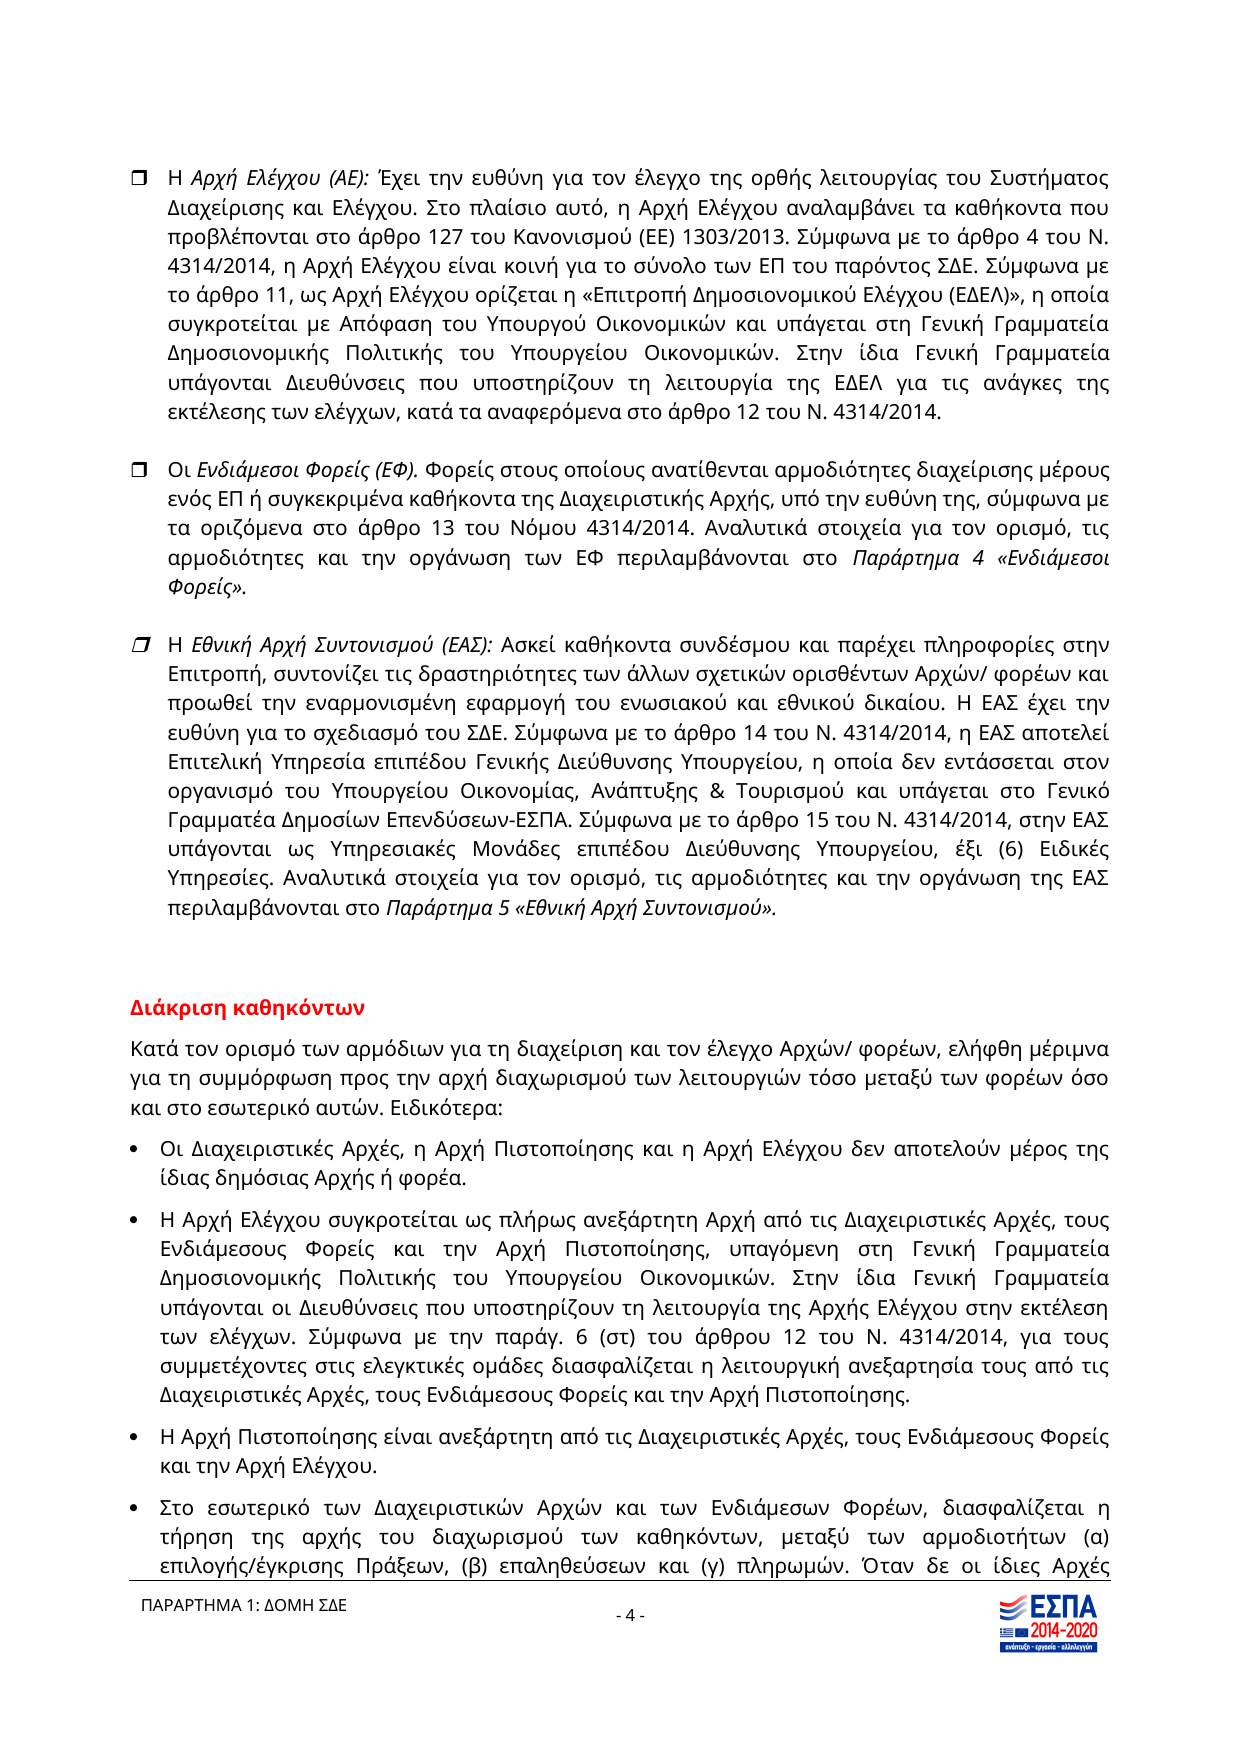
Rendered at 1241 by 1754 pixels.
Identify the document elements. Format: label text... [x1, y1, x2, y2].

subtitle Διάκριση καθηκόντων [130, 992, 1110, 1021]
list Η Αρχή Πιστοποίησης είναι ανεξάρτητη από τις Διαχειριστικές Αρχές, τους Ενδιάμεσους Φορείς και την Αρχή Ελέγχου. [130, 1421, 1110, 1479]
text Κατά τον ορισμό των αρμόδιων για τη διαχείριση και τον έλεγχο Αρχών/ φορέων, ελήφθη μέριμνα για τη συμμόρφωση προς την αρχή διαχωρισμού των λειτουργιών τόσο μεταξύ των φορέων όσο και στο εσωτερικό αυτών. Ειδικότερα: [130, 1033, 1110, 1121]
list Οι Διαχειριστικές Αρχές, η Αρχή Πιστοποίησης και η Αρχή Ελέγχου δεν αποτελούν μέρος της ίδιας δημόσιας Αρχής ή φορέα. [130, 1133, 1110, 1192]
list Η Εθνική Αρχή Συντονισμού (ΕΑΣ): Ασκεί καθήκοντα συνδέσμου και παρέχει πληροφορίες στην Επιτροπή, συντονίζει τις δραστηριότητες των άλλων σχετικών ορισθέντων Αρχών/ φορέων και προωθεί την εναρμονισμένη εφαρμογή του ενωσιακού και εθνικού δικαίου. Η ΕΑΣ έχει την ευθύνη για το σχεδιασμό του ΣΔΕ. Σύμφωνα με το άρθρο 14 του Ν. 4314/2014, η ΕΑΣ αποτελεί Επιτελική Υπηρεσία επιπέδου Γενικής Διεύθυνσης Υπουργείου, η οποία δεν εντάσσεται στον οργανισμό του Υπουργείου Οικονομίας, Ανάπτυξης & Τουρισμού και υπάγεται στο Γενικό Γραμματέα Δημοσίων Επενδύσεων-ΕΣΠΑ. Σύμφωνα με το άρθρο 15 του Ν. 4314/2014, στην ΕΑΣ υπάγονται ως Υπηρεσιακές Μονάδες επιπέδου Διεύθυνσης Υπουργείου, έξι (6) Ειδικές Υπηρεσίες. Αναλυτικά στοιχεία για τον ορισμό, τις αρμοδιότητες και την οργάνωση της ΕΑΣ περιλαμβάνονται στο Παράρτημα 5 «Εθνική Αρχή Συντονισμού». [130, 629, 1110, 921]
list Οι Ενδιάμεσοι Φορείς (ΕΦ). Φορείς στους οποίους ανατίθενται αρμοδιότητες διαχείρισης μέρους ενός ΕΠ ή συγκεκριμένα καθήκοντα της Διαχειριστικής Αρχής, υπό την ευθύνη της, σύμφωνα με τα οριζόμενα στο άρθρο 13 του Νόμου 4314/2014. Αναλυτικά στοιχεία για τον ορισμό, τις αρμοδιότητες και την οργάνωση των ΕΦ περιλαμβάνονται στο Παράρτημα 4 «Ενδιάμεσοι Φορείς». [130, 454, 1110, 600]
list Η Αρχή Ελέγχου συγκροτείται ως πλήρως ανεξάρτητη Αρχή από τις Διαχειριστικές Αρχές, τους Ενδιάμεσους Φορείς και την Αρχή Πιστοποίησης, υπαγόμενη στη Γενική Γραμματεία Δημοσιονομικής Πολιτικής του Υπουργείου Οικονομικών. Στην ίδια Γενική Γραμματεία υπάγονται οι Διευθύνσεις που υποστηρίζουν τη λειτουργία της Αρχής Ελέγχου στην εκτέλεση των ελέγχων. Σύμφωνα με την παράγ. 6 (στ) του άρθρου 12 του Ν. 4314/2014, για τους συμμετέχοντες στις ελεγκτικές ομάδες διασφαλίζεται η λειτουργική ανεξαρτησία τους από τις Διαχειριστικές Αρχές, τους Ενδιάμεσους Φορείς και την Αρχή Πιστοποίησης. [130, 1204, 1110, 1408]
list Η Αρχή Ελέγχου (ΑΕ): Έχει την ευθύνη για τον έλεγχο της ορθής λειτουργίας του Συστήματος Διαχείρισης και Ελέγχου. Στο πλαίσιο αυτό, η Αρχή Ελέγχου αναλαμβάνει τα καθήκοντα που προβλέπονται στο άρθρο 127 του Κανονισμού (ΕΕ) 1303/2013. Σύμφωνα με το άρθρο 4 του Ν. 4314/2014, η Αρχή Ελέγχου είναι κοινή για το σύνολο των ΕΠ του παρόντος ΣΔΕ. Σύμφωνα με το άρθρο 11, ως Αρχή Ελέγχου ορίζεται η «Επιτροπή Δημοσιονομικού Ελέγχου (ΕΔΕΛ)», η οποία συγκροτείται με Απόφαση του Υπουργού Οικονομικών και υπάγεται στη Γενική Γραμματεία Δημοσιονομικής Πολιτικής του Υπουργείου Οικονομικών. Στην ίδια Γενική Γραμματεία υπάγονται Διευθύνσεις που υποστηρίζουν τη λειτουργία της ΕΔΕΛ για τις ανάγκες της εκτέλεσης των ελέγχων, κατά τα αναφερόμενα στο άρθρο 12 του Ν. 4314/2014. [130, 162, 1110, 425]
picture [997, 1593, 1100, 1654]
